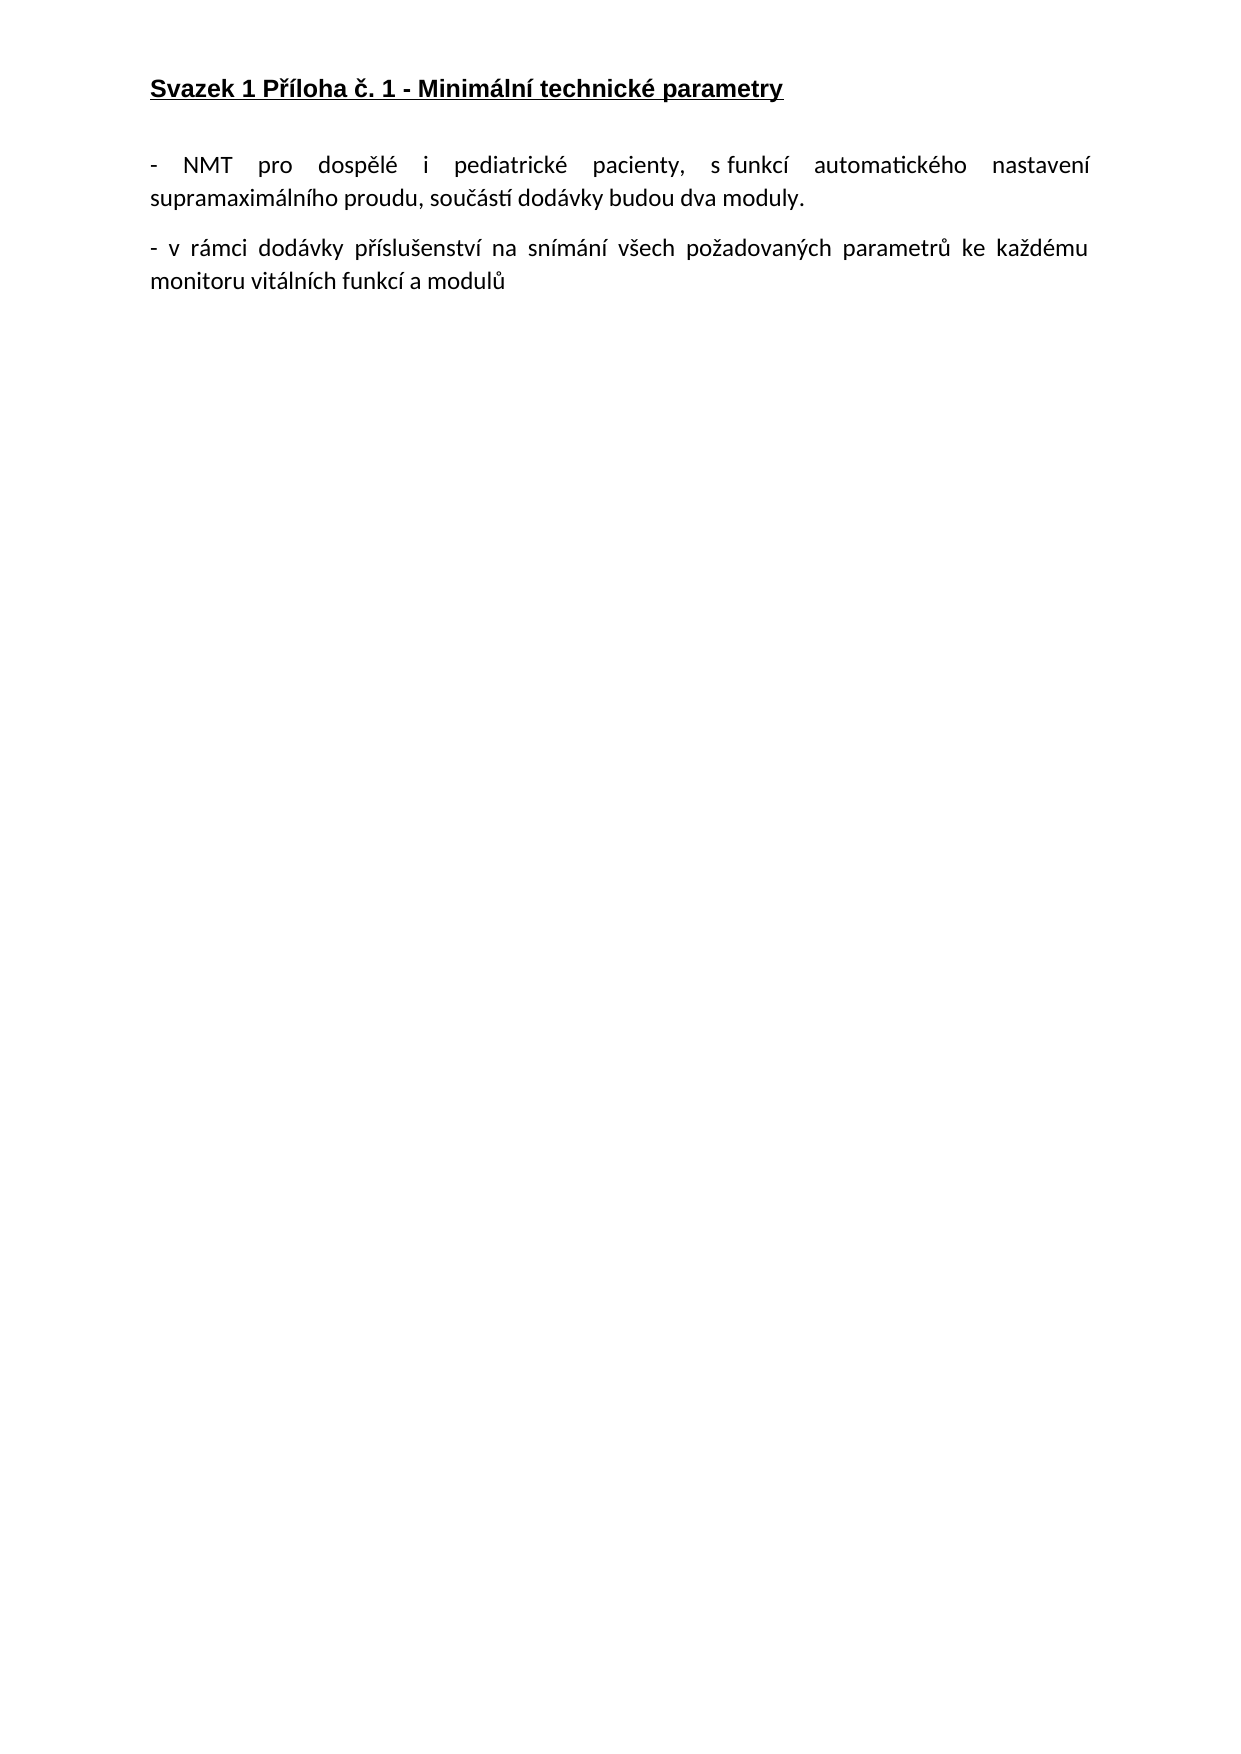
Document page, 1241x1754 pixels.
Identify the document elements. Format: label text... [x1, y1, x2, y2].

text - v rámci dodávky příslušenství na snímání všech požadovaných parametrů ke každému monitoru vitálních funkcí a modulů [150, 232, 1090, 295]
text - NMT pro dospělé i pediatrické pacienty, s funkcí automatického nastavení supramaximálního proudu, součástí dodávky budou dva moduly. [150, 149, 1090, 213]
